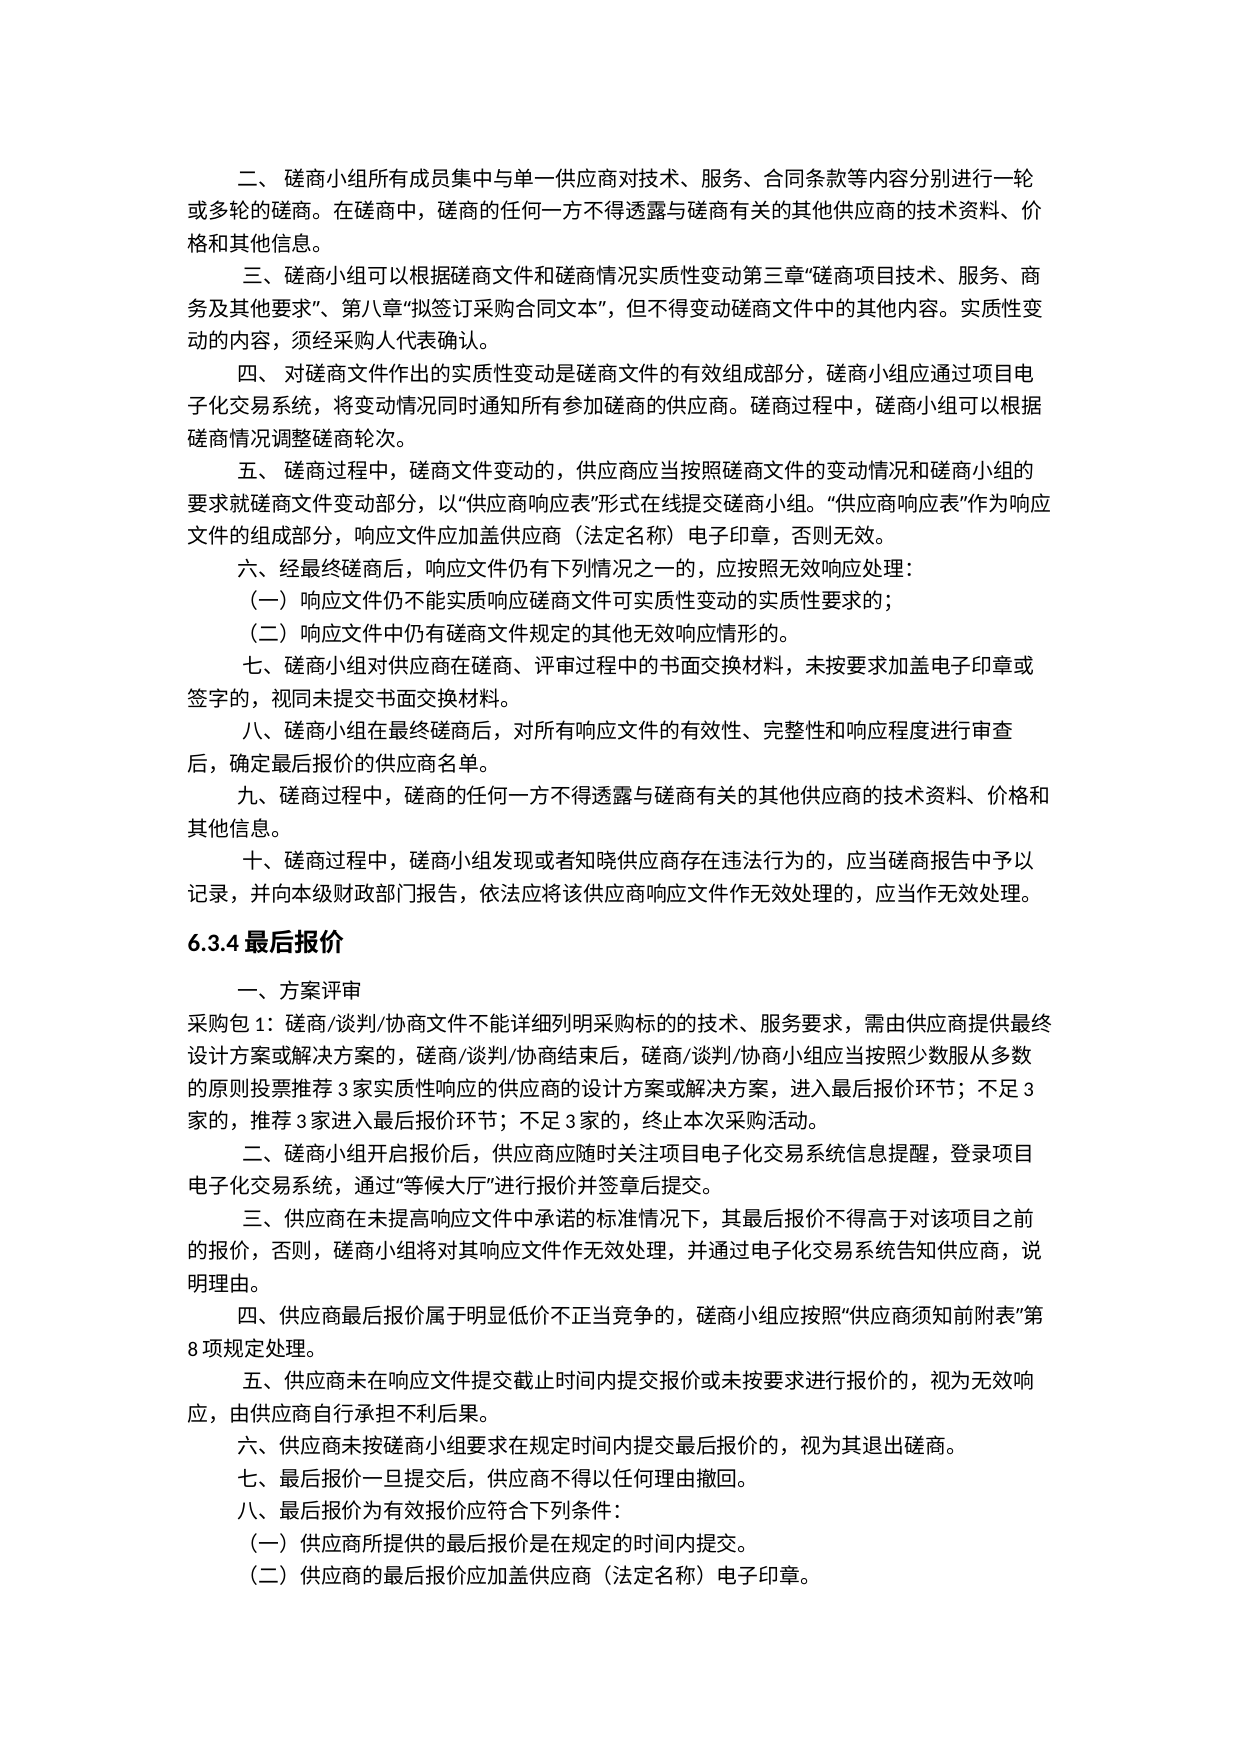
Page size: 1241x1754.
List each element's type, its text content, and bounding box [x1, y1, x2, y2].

text 三、供应商在未提高响应文件中承诺的标准情况下，其最后报价不得高于对该项目之前的报价，否则，磋商小组将对其响应文件作无效处理，并通过电子化交易系统告知供应商，说明理由。 [187, 1202, 1053, 1299]
text 四、 对磋商文件作出的实质性变动是磋商文件的有效组成部分，磋商小组应通过项目电子化交易系统，将变动情况同时通知所有参加磋商的供应商。磋商过程中，磋商小组可以根据磋商情况调整磋商轮次。 [187, 357, 1053, 454]
text 四、供应商最后报价属于明显低价不正当竞争的，磋商小组应按照“供应商须知前附表”第8项规定处理。 [187, 1299, 1053, 1364]
text 八、磋商小组在最终磋商后，对所有响应文件的有效性、完整性和响应程度进行审查后，确定最后报价的供应商名单。 [187, 714, 1053, 779]
text 采购包1：磋商/谈判/协商文件不能详细列明采购标的的技术、服务要求，需由供应商提供最终设计方案或解决方案的，磋商/谈判/协商结束后，磋商/谈判/协商小组应当按照少数服从多数的原则投票推荐3家实质性响应的供应商的设计方案或解决方案，进入最后报价环节；不足3家的，推荐3家进入最后报价环节；不足3家的，终止本次采购活动。 [187, 1007, 1053, 1137]
text 五、 磋商过程中，磋商文件变动的，供应商应当按照磋商文件的变动情况和磋商小组的要求就磋商文件变动部分，以“供应商响应表”形式在线提交磋商小组。“供应商响应表”作为响应文件的组成部分，响应文件应加盖供应商（法定名称）电子印章，否则无效。 [187, 454, 1053, 552]
text （一）响应文件仍不能实质响应磋商文件可实质性变动的实质性要求的； [187, 584, 1053, 617]
text 二、磋商小组开启报价后，供应商应随时关注项目电子化交易系统信息提醒，登录项目电子化交易系统，通过“等候大厅”进行报价并签章后提交。 [187, 1137, 1053, 1202]
text 三、磋商小组可以根据磋商文件和磋商情况实质性变动第三章“磋商项目技术、服务、商务及其他要求”、第八章“拟签订采购合同文本”，但不得变动磋商文件中的其他内容。实质性变动的内容，须经采购人代表确认。 [187, 259, 1053, 357]
text （一）供应商所提供的最后报价是在规定的时间内提交。 [187, 1527, 1053, 1559]
text 七、最后报价一旦提交后，供应商不得以任何理由撤回。 [187, 1462, 1053, 1494]
text 五、供应商未在响应文件提交截止时间内提交报价或未按要求进行报价的，视为无效响应，由供应商自行承担不利后果。 [187, 1364, 1053, 1429]
text 六、供应商未按磋商小组要求在规定时间内提交最后报价的，视为其退出磋商。 [187, 1429, 1053, 1462]
text 八、最后报价为有效报价应符合下列条件： [187, 1494, 1053, 1527]
text 九、磋商过程中，磋商的任何一方不得透露与磋商有关的其他供应商的技术资料、价格和其他信息。 [187, 779, 1053, 844]
text 6.3.4最后报价 [187, 909, 1053, 974]
text （二）响应文件中仍有磋商文件规定的其他无效响应情形的。 [187, 617, 1053, 649]
text 十、磋商过程中，磋商小组发现或者知晓供应商存在违法行为的，应当磋商报告中予以记录，并向本级财政部门报告，依法应将该供应商响应文件作无效处理的，应当作无效处理。 [187, 844, 1053, 909]
text 六、经最终磋商后，响应文件仍有下列情况之一的，应按照无效响应处理： [187, 552, 1053, 584]
text 七、磋商小组对供应商在磋商、评审过程中的书面交换材料，未按要求加盖电子印章或签字的，视同未提交书面交换材料。 [187, 649, 1053, 714]
text （二）供应商的最后报价应加盖供应商（法定名称）电子印章。 [187, 1559, 1053, 1592]
text 一、方案评审 [187, 974, 1053, 1007]
text 二、 磋商小组所有成员集中与单一供应商对技术、服务、合同条款等内容分别进行一轮或多轮的磋商。在磋商中，磋商的任何一方不得透露与磋商有关的其他供应商的技术资料、价格和其他信息。 [187, 162, 1053, 259]
